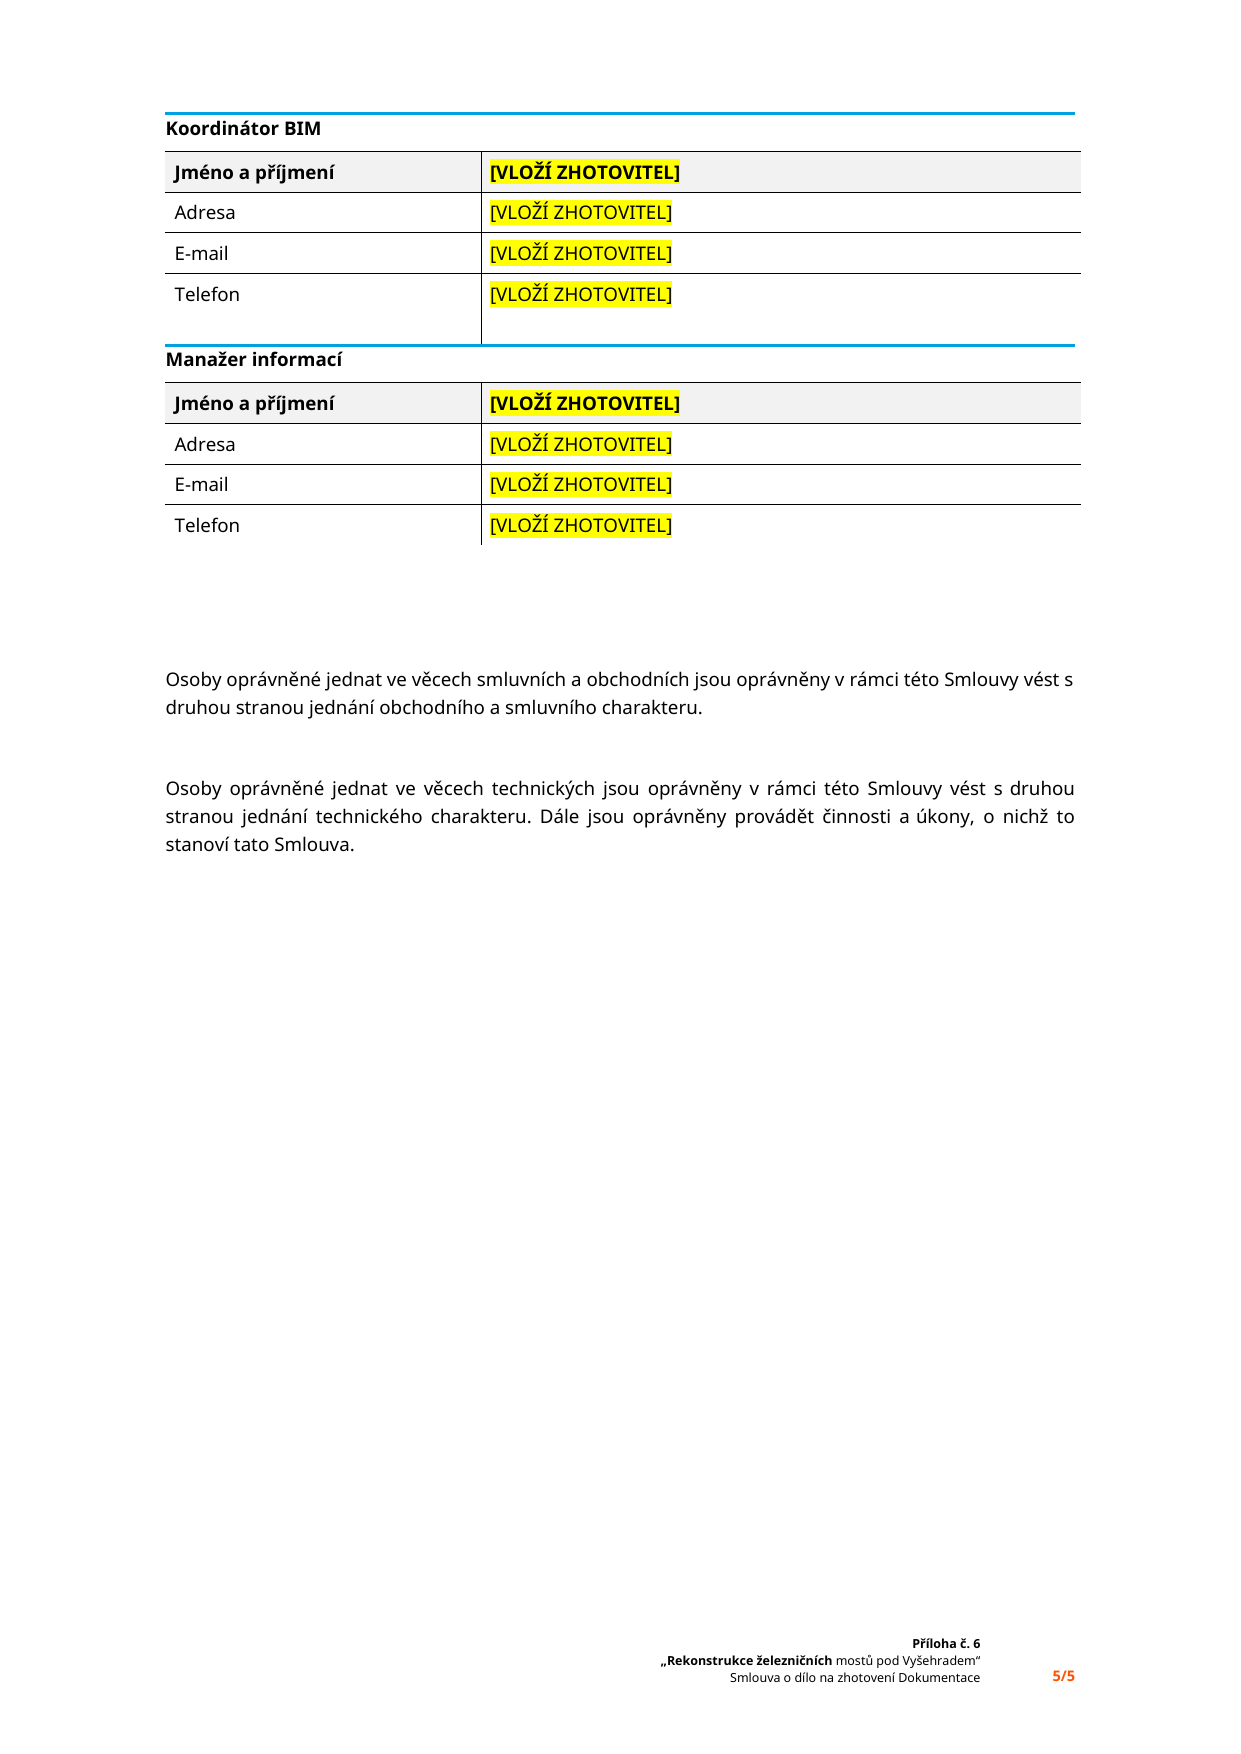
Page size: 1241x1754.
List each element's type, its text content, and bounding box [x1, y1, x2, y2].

table_cell Telefon [165, 274, 481, 343]
table_header Jméno a příjmení [165, 152, 481, 192]
table_cell Adresa [165, 193, 481, 232]
text Osoby oprávněné jednat ve věcech smluvních a obchodních jsou oprávněny v rámci této Smlouvy vést s druhou stranou jednání obchodního a smluvního charakteru. [165, 667, 1075, 720]
table_cell [VLOŽÍ ZHOTOVITEL] [482, 193, 1081, 232]
text Manažer informací [165, 347, 1075, 372]
table_cell E-mail [165, 233, 481, 273]
table_cell [VLOŽÍ ZHOTOVITEL] [482, 424, 1081, 463]
table_cell Adresa [165, 424, 481, 463]
text Koordinátor BIM [165, 115, 1075, 141]
table_header Jméno a příjmení [165, 383, 481, 423]
table_cell [VLOŽÍ ZHOTOVITEL] [482, 274, 1081, 343]
table_header [VLOŽÍ ZHOTOVITEL] [482, 152, 1081, 192]
table_cell [VLOŽÍ ZHOTOVITEL] [482, 465, 1081, 504]
table_header [VLOŽÍ ZHOTOVITEL] [482, 383, 1081, 423]
text Osoby oprávněné jednat ve věcech technických jsou oprávněny v rámci této Smlouvy vést s druhou stranou jednání technického charakteru. Dále jsou oprávněny provádět činnosti a úkony, o nichž to stanoví tato Smlouva. [165, 776, 1075, 857]
table_cell [VLOŽÍ ZHOTOVITEL] [482, 233, 1081, 273]
table_cell Telefon [165, 505, 481, 545]
table_cell [VLOŽÍ ZHOTOVITEL] [482, 505, 1081, 545]
table_cell E-mail [165, 465, 481, 504]
